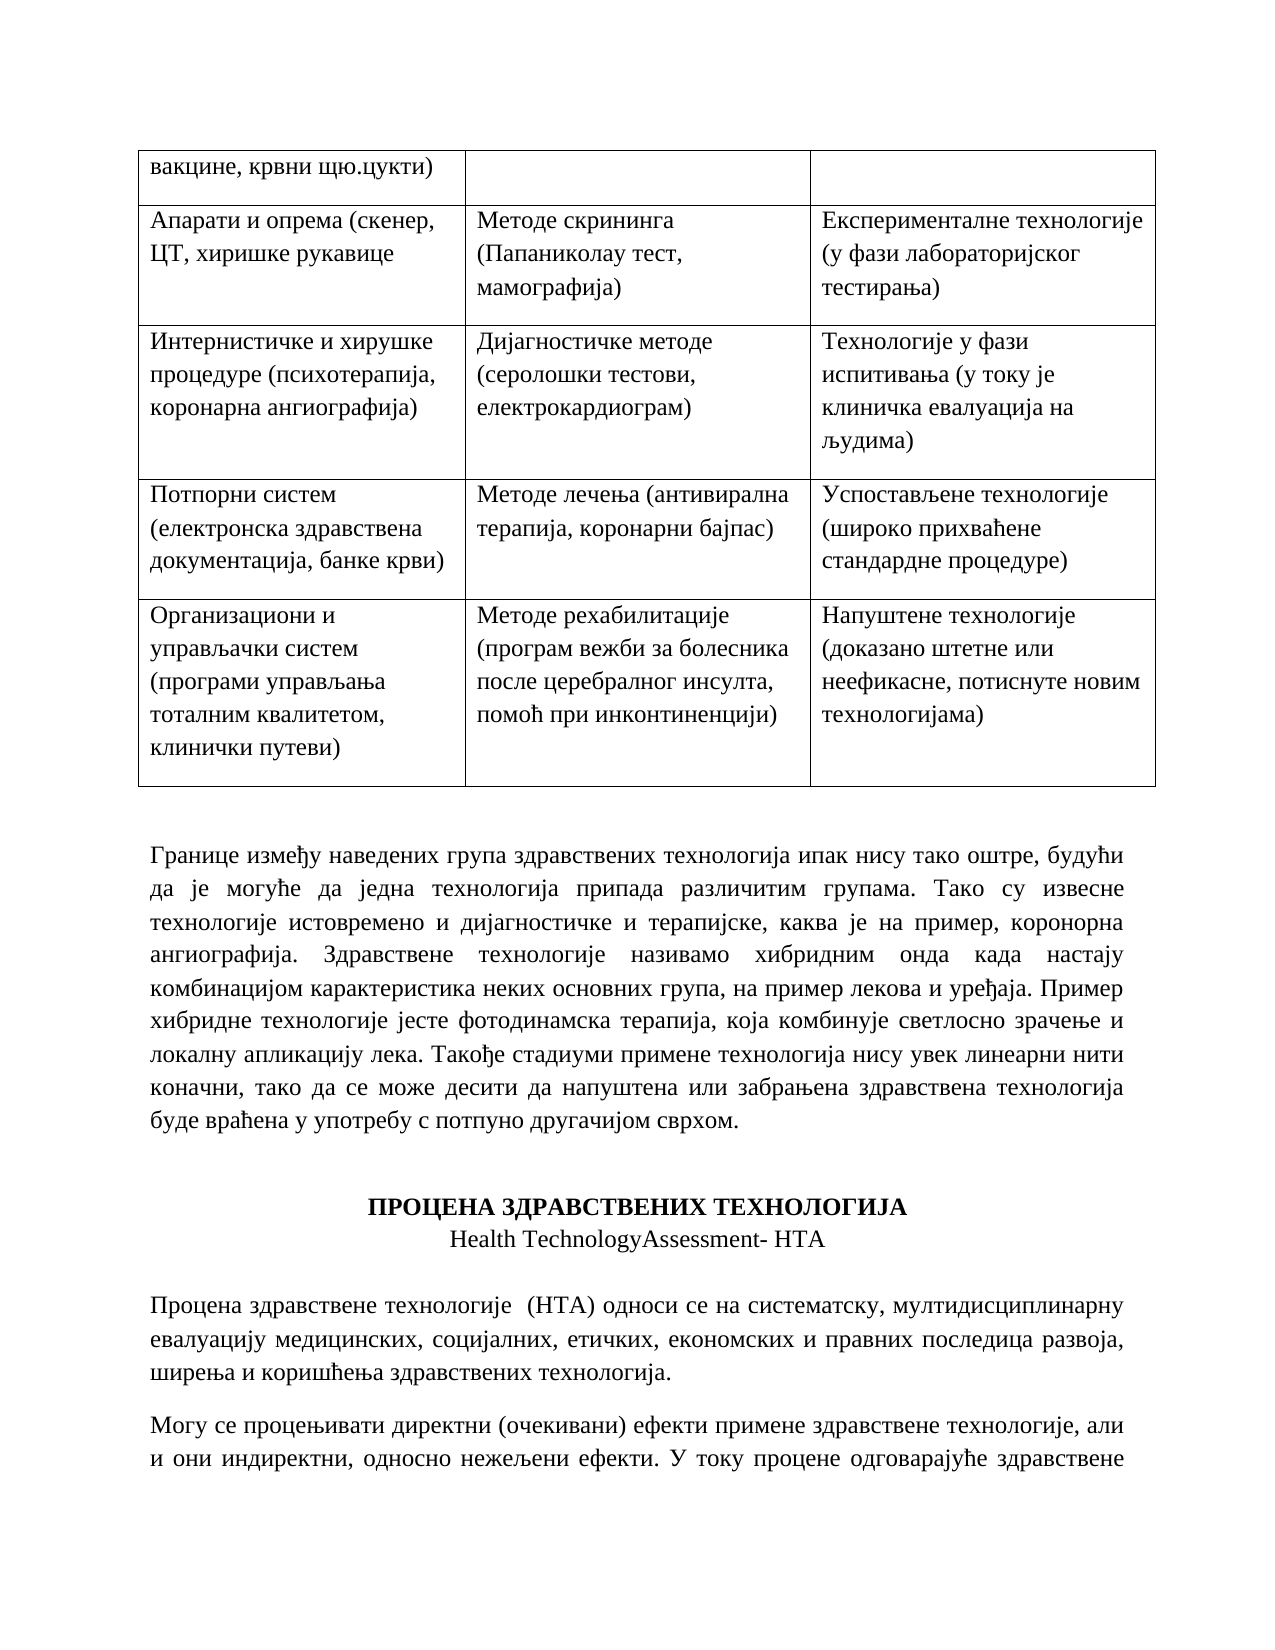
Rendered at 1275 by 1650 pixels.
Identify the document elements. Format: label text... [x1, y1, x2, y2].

table_cell Методе скрининга (Папаниколау тест, мамографија) [466, 206, 810, 325]
table_cell Апарати и опрема (скенер, ЦТ, хиришке рукавице [139, 206, 465, 325]
table_cell Успостављене технологије (широко прихваћене стандардне процедуре) [811, 480, 1155, 599]
table_cell Методе лечења (антивирална терапија, коронарни бајпас) [466, 480, 810, 599]
table_cell Методе рехабилитације (програм вежби за болесника после церебралног инсулта, помоћ при инконтиненцији) [466, 600, 810, 786]
table_cell Потпорни систем (електронска здравствена документација, банке крви) [139, 480, 465, 599]
table_cell Дијагностичке методе (серолошки тестови, електрокардиограм) [466, 326, 810, 478]
text ПРОЦЕНА ЗДРАВСТВЕНИХ ТЕХНОЛОГИЈА [150, 1192, 1125, 1220]
table_cell Организациони и управљачки систем (програми управљања тоталним квалитетом, клинички путеви) [139, 600, 465, 786]
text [150, 1411, 1125, 1472]
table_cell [466, 151, 810, 204]
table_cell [139, 151, 465, 204]
text Процена здравствене технологије (HTA) односи се на систематску, мултидисциплинарну евалуацију медицинских, социјалних, етичких, економских и правних последица развоја, ширења и коришћења здравствених технологија. [150, 1291, 1125, 1385]
text Границе између наведених група здравствених технологија ипак нису тако оштре, будући да је могуће да једна технологија припада различитим групама. Тако су извесне технологије истовремено и дијагностичке и терапијске, каква је на пример, коронорна ангиографија. Здравствене технологије називамо хибридним онда када настају комбинацијом карактеристика неких основних група, на пример лекова и уређаја. Пример хибридне технологије јесте фотодинамска терапија, која комбинује светлосно зрачење и локалну апликацију лека. Такође стадиуми примене технологија нису увек линеарни нити коначни, тако да се може десити да напуштена или забрањена здравствена технологија буде враћена у употребу с потпуно другачијом сврхом. [150, 841, 1125, 1133]
text Health TechnologyAssessment- HTA [150, 1224, 1125, 1253]
table_cell Интернистичке и хирушке процедуре (психотерапија, коронарна ангиографија) [139, 326, 465, 478]
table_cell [811, 151, 1155, 204]
table_cell Напуштене технологије (доказано штетне или неефикасне, потиснуте новим технологијама) [811, 600, 1155, 786]
table_cell Експерименталне технологије (у фази лабораторијског тестирања) [811, 206, 1155, 325]
table_cell Технологије у фази испитивања (у току је клиничка евалуација на људима) [811, 326, 1155, 478]
